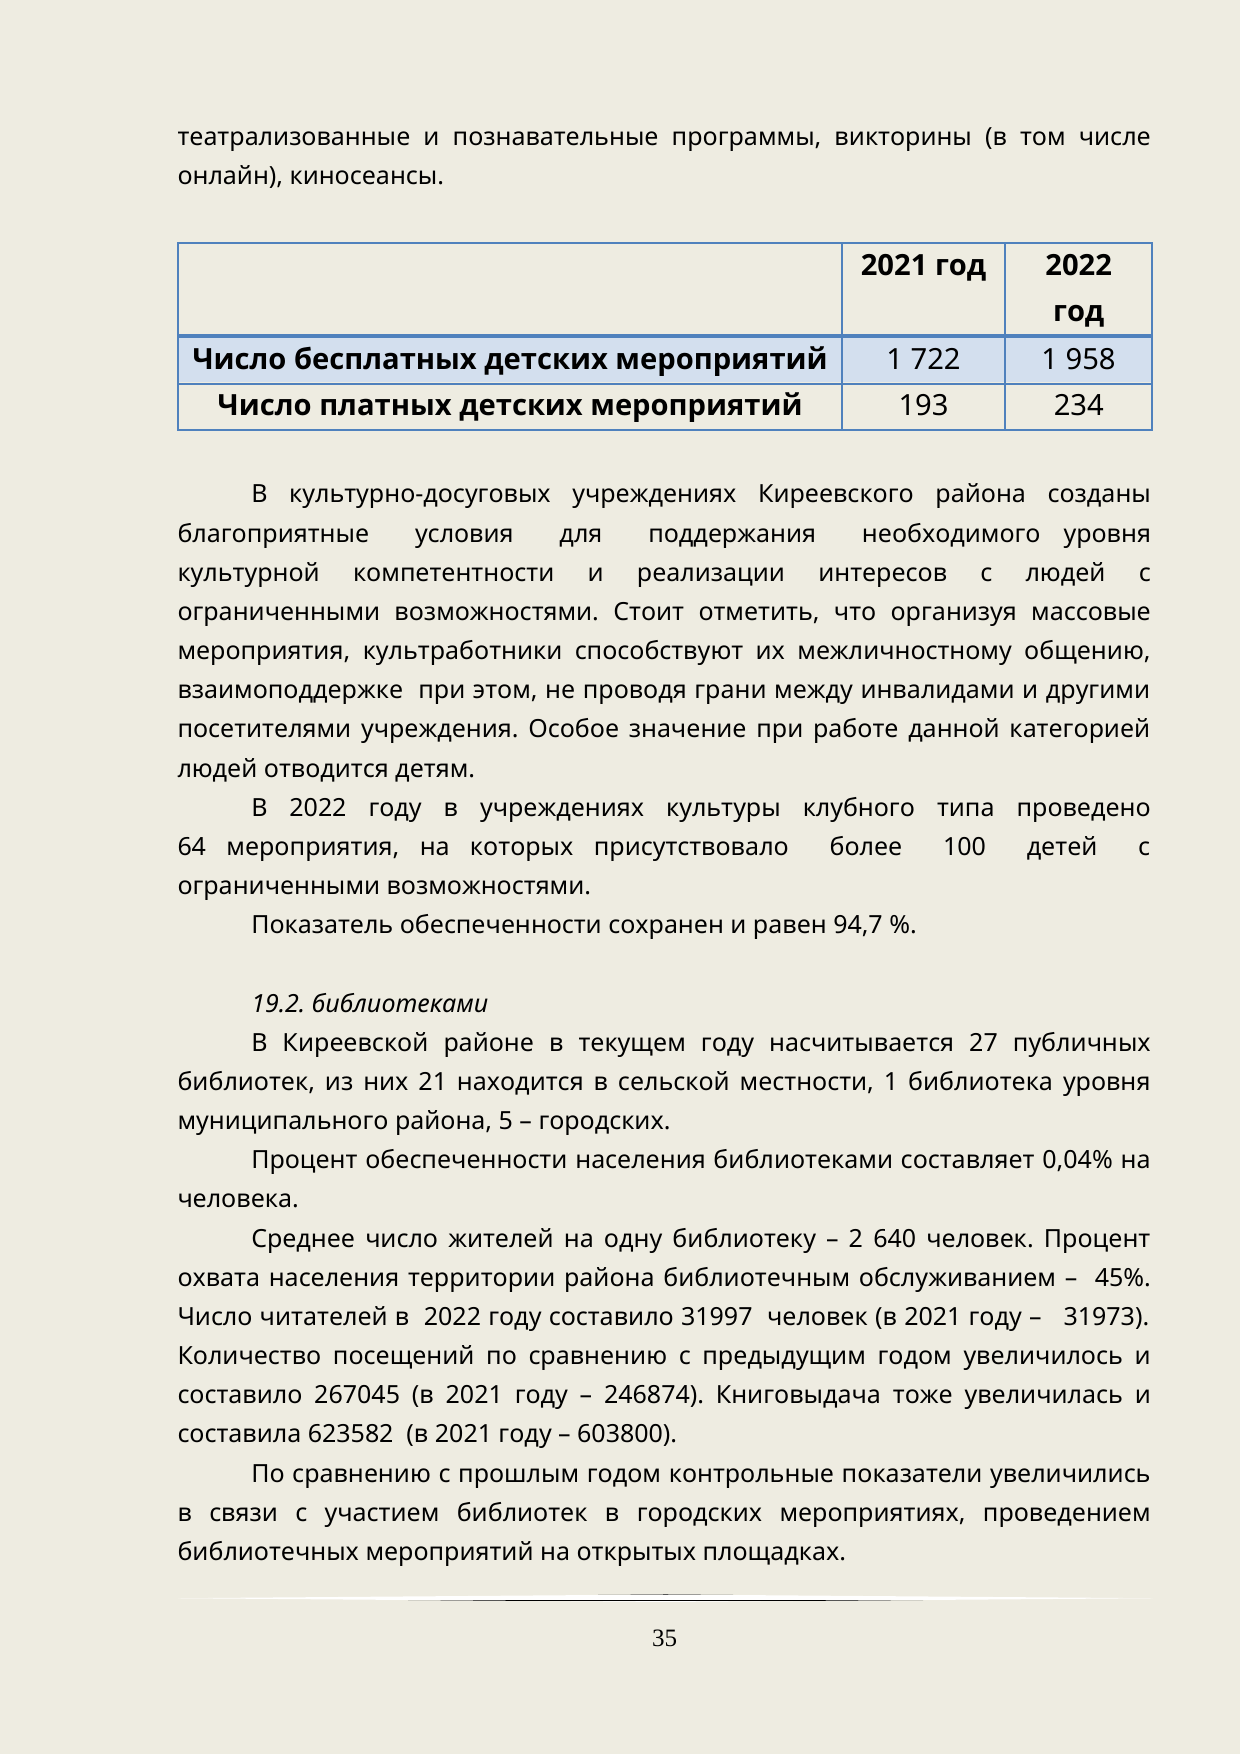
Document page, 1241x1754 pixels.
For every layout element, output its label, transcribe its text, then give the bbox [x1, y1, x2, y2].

table_header 2022 год [1006, 244, 1151, 334]
table_cell 234 [1006, 385, 1151, 428]
text 19.2. библиотеками [177, 985, 1152, 1019]
text В культурно-досуговых учреждениях Киреевского района созданы благоприятные условия для поддержания необходимого уровня культурной компетентности и реализации интересов с людей с ограниченными возможностями. Стоит отметить, что организуя массовые мероприятия, культработники способствуют их межличностному общению, взаимоподдержке при этом, не проводя грани между инвалидами и другими посетителями учреждения. Особое значение при работе данной категорией людей отводится детям. [177, 476, 1152, 784]
text По сравнению с прошлым годом контрольные показатели увеличились в связи с участием библиотек в городских мероприятиях, проведением библиотечных мероприятий на открытых площадках. [177, 1455, 1152, 1568]
table_cell 1 722 [843, 338, 1004, 382]
text В Киреевской районе в текущем году насчитывается 27 публичных библиотек, из них 21 находится в сельской местности, 1 библиотека уровня муниципального района, 5 – городских. [177, 1024, 1152, 1137]
table_cell Число платных детских мероприятий [179, 385, 841, 428]
text Показатель обеспеченности сохранен и равен 94,7 %. [177, 907, 1152, 941]
table_cell 1 958 [1006, 338, 1151, 382]
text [177, 118, 1152, 191]
text Среднее число жителей на одну библиотеку – 2 640 человек. Процент охвата населения территории района библиотечным обслуживанием – 45%. Число читателей в 2022 году составило 31997 человек (в 2021 году – 31973). Количество посещений по сравнению с предыдущим годом увеличилось и составило 267045 (в 2021 году – 246874). Книговыдача тоже увеличилась и составила 623582 (в 2021 году – 603800). [177, 1220, 1152, 1450]
text В 2022 году в учреждениях культуры клубного типа проведено 64 мероприятия, на которых присутствовало более 100 детей с ограниченными возможностями. [177, 789, 1152, 902]
table_cell Число бесплатных детских мероприятий [179, 338, 841, 382]
table_header 2021 год [843, 244, 1004, 334]
table_header [179, 244, 841, 334]
table_cell 193 [843, 385, 1004, 428]
text Процент обеспеченности населения библиотеками составляет 0,04% на человека. [177, 1142, 1152, 1215]
